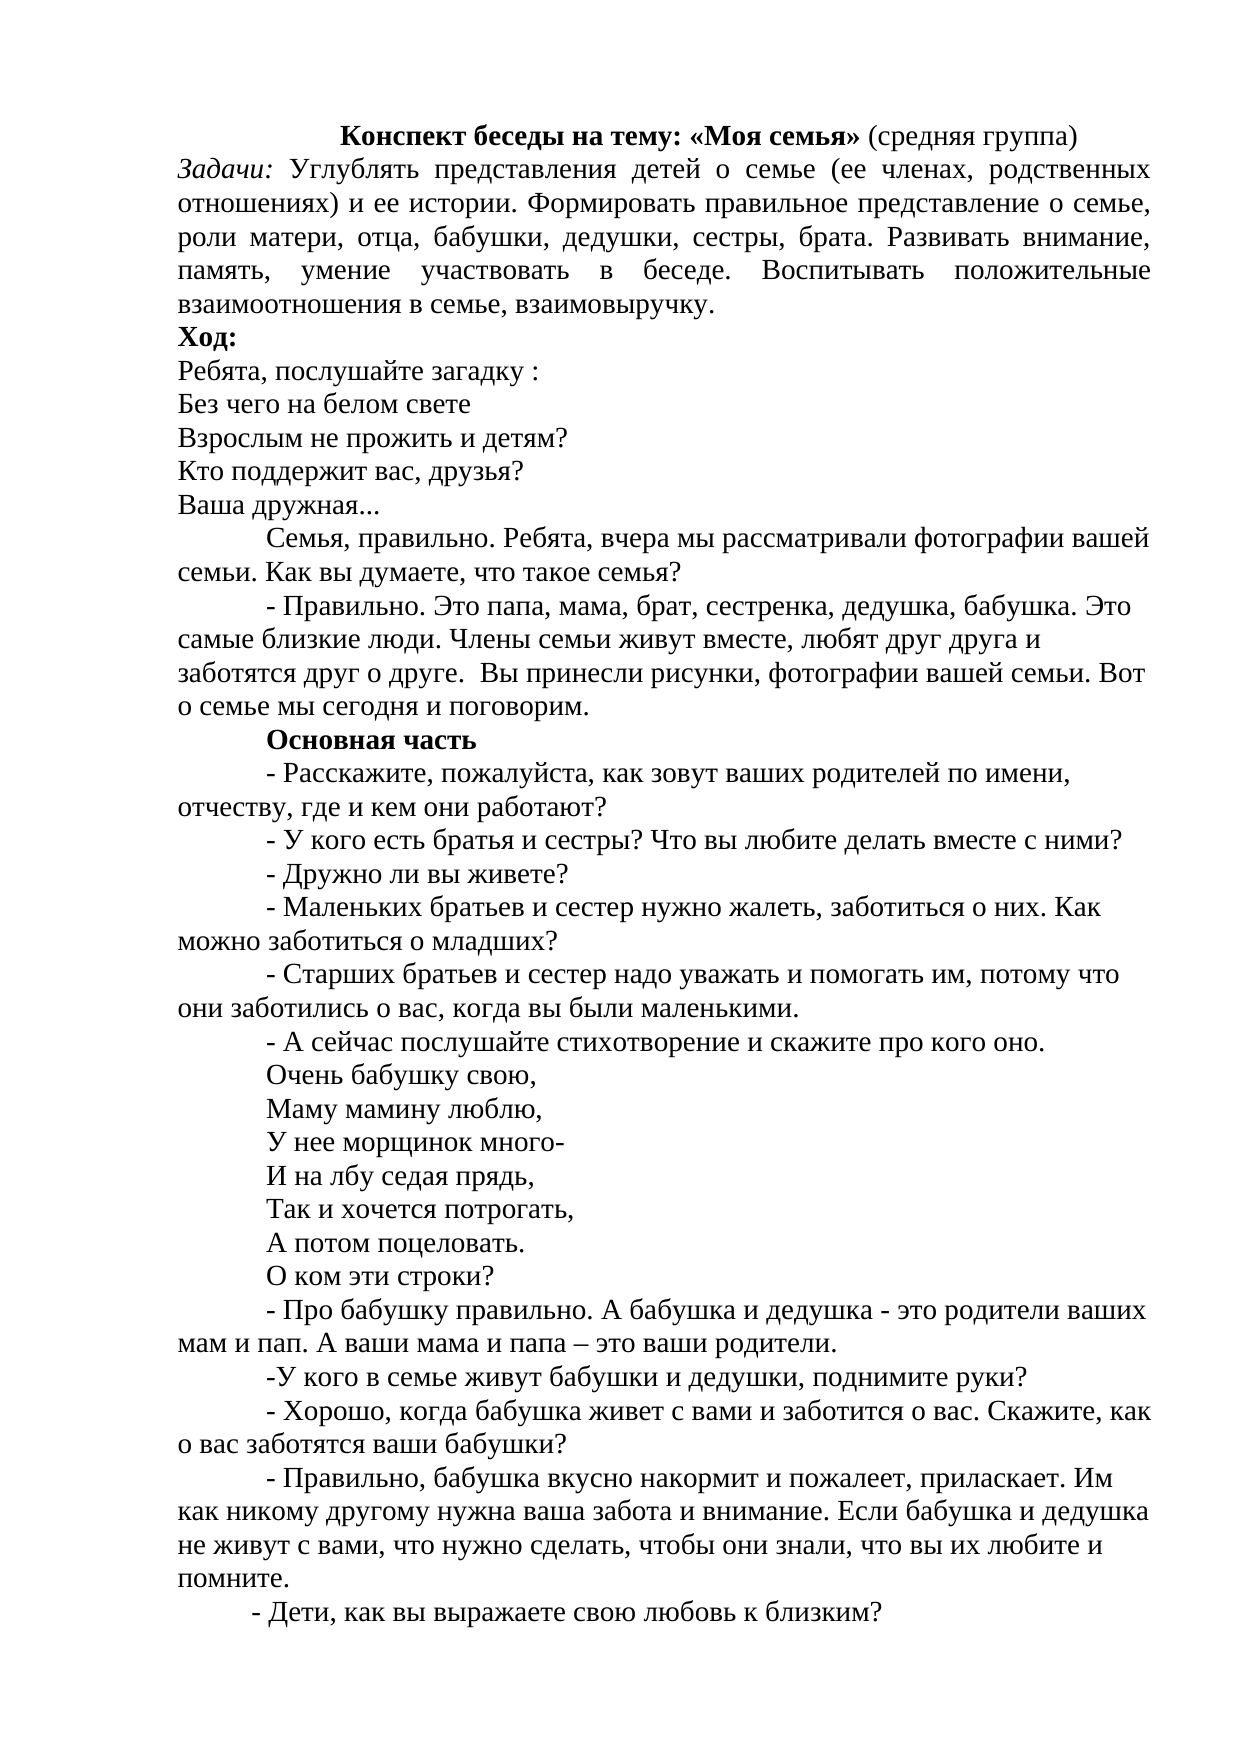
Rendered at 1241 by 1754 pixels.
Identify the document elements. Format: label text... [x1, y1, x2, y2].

text Очень бабушку свою, [177, 1057, 1152, 1091]
text Задачи: Углублять представления детей о семье (ее членах, родственных отношениях) и ее истории. Формировать правильное представление о семье, роли матери, отца, бабушки, дедушки, сестры, брата. Развивать внимание, память, умение участвовать в беседе. Воспитывать положительные взаимоотношения в семье, взаимовыручку. [177, 152, 1152, 319]
text - Правильно. Это папа, мама, брат, сестренка, дедушка, бабушка. Это самые близкие люди. Члены семьи живут вместе, любят друг друга и заботятся друг о друге. Вы принесли рисунки, фотографии вашей семьи. Вот о семье мы сегодня и поговорим. [177, 588, 1152, 722]
text Без чего на белом свете [177, 386, 1152, 420]
text Конспект беседы на тему: «Моя семья» (средняя группа) [177, 118, 1152, 152]
text Маму мамину люблю, [177, 1091, 1152, 1124]
text Семья, правильно. Ребята, вчера мы рассматривали фотографии вашей семьи. Как вы думаете, что такое семья? [177, 521, 1152, 588]
text Ваша дружная... [177, 487, 1152, 521]
text -У кого в семье живут бабушки и дедушки, поднимите руки? [177, 1359, 1152, 1393]
text Так и хочется потрогать, [177, 1191, 1152, 1225]
text Основная часть [177, 722, 1152, 755]
text А потом поцеловать. [177, 1225, 1152, 1258]
text - У кого есть братья и сестры? Что вы любите делать вместе с ними? [177, 822, 1152, 856]
text - Маленьких братьев и сестер нужно жалеть, заботиться о них. Как можно заботиться о младших? [177, 889, 1152, 957]
text - Дружно ли вы живете? [177, 856, 1152, 889]
text - Расскажите, пожалуйста, как зовут ваших родителей по имени, отчеству, где и кем они работают? [177, 755, 1152, 822]
text - Дети, как вы выражаете свою любовь к близким? [177, 1594, 1152, 1627]
text И на лбу седая прядь, [177, 1158, 1152, 1191]
text Ребята, послушайте загадку : [177, 353, 1152, 386]
text - Правильно, бабушка вкусно накормит и пожалеет, приласкает. Им как никому другому нужна ваша забота и внимание. Если бабушка и дедушка не живут с вами, что нужно сделать, чтобы они знали, что вы их любите и помните. [177, 1460, 1152, 1594]
text У нее морщинок много- [177, 1124, 1152, 1158]
text Ход: [177, 319, 1152, 353]
text - А сейчас послушайте стихотворение и скажите про кого оно. [177, 1024, 1152, 1057]
text - Про бабушку правильно. А бабушка и дедушка - это родители ваших мам и пап. А ваши мама и папа – это ваши родители. [177, 1292, 1152, 1359]
text О ком эти строки? [177, 1258, 1152, 1292]
text Кто поддержит вас, друзья? [177, 453, 1152, 487]
text - Старших братьев и сестер надо уважать и помогать им, потому что они заботились о вас, когда вы были маленькими. [177, 957, 1152, 1024]
text Взрослым не прожить и детям? [177, 420, 1152, 453]
text - Хорошо, когда бабушка живет с вами и заботится о вас. Скажите, как о вас заботятся ваши бабушки? [177, 1393, 1152, 1460]
